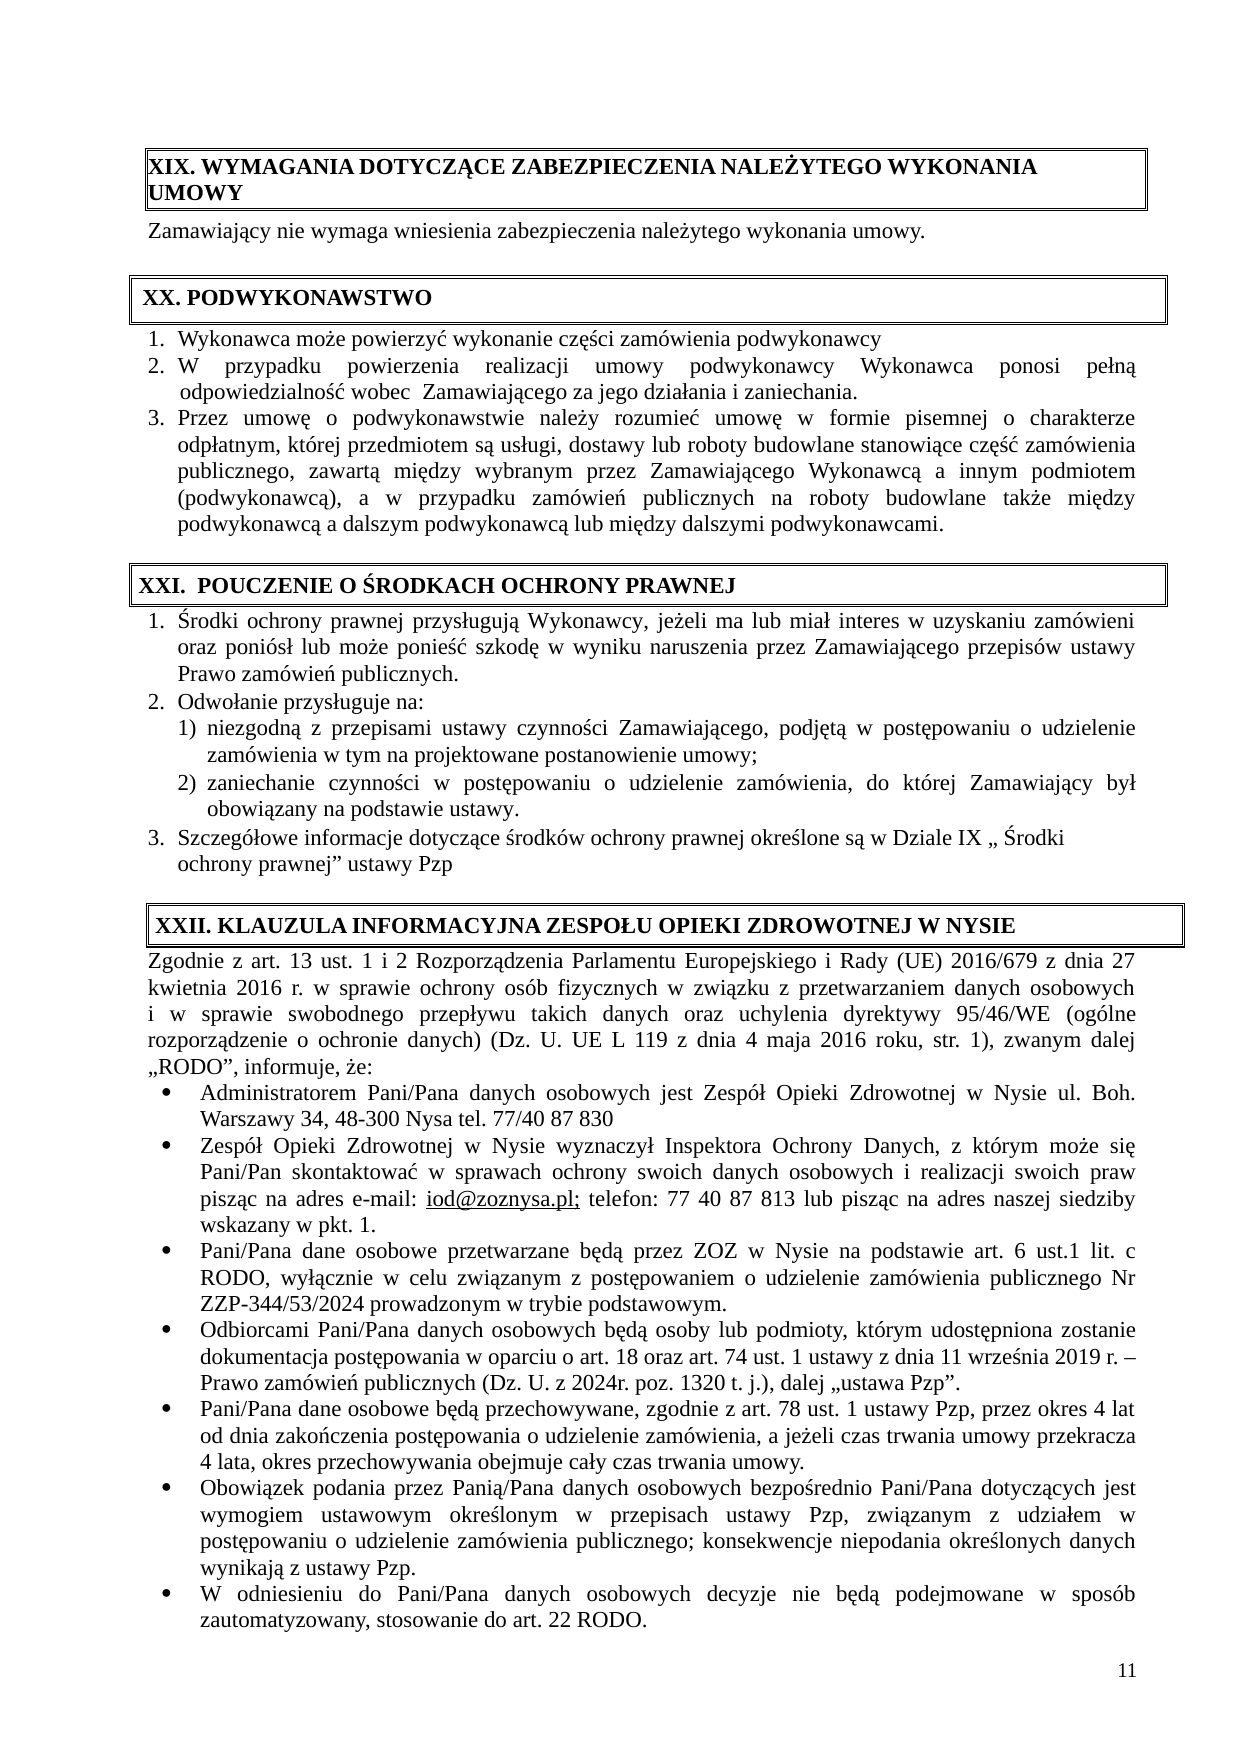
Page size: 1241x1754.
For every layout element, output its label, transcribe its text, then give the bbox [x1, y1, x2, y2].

list Zespół Opieki Zdrowotnej w Nysie wyznaczył Inspektora Ochrony Danych, z którym może się Pani/Pan skontaktować w sprawach ochrony swoich danych osobowych i realizacji swoich praw pisząc na adres e-mail: iod@zoznysa.pl; telefon: 77 40 87 813 lub pisząc na adres naszej siedziby wskazany w pkt. 1. [162, 1132, 1137, 1237]
text Zamawiający nie wymaga wniesienia zabezpieczenia należytego wykonania umowy. [148, 217, 1137, 243]
list W odniesieniu do Pani/Pana danych osobowych decyzje nie będą podejmowane w sposób zautomatyzowany, stosowanie do art. 22 RODO. [162, 1580, 1137, 1633]
list zaniechanie czynności w postępowaniu o udzielenie zamówienia, do której Zamawiający był obowiązany na podstawie ustawy. [177, 769, 1137, 822]
list Pani/Pana dane osobowe przetwarzane będą przez ZOZ w Nysie na podstawie art. 6 ust.1 lit. c RODO, wyłącznie w celu związanym z postępowaniem o udzielenie zamówienia publicznego Nr ZZP-344/53/2024 prowadzonym w trybie podstawowym. [162, 1237, 1137, 1316]
text Zgodnie z art. 13 ust. 1 i 2 Rozporządzenia Parlamentu Europejskiego i Rady (UE) 2016/679 z dnia 27 kwietnia 2016 r. w sprawie ochrony osób fizycznych w związku z przetwarzaniem danych osobowych i w sprawie swobodnego przepływu takich danych oraz uchylenia dyrektywy 95/46/WE (ogólne rozporządzenie o ochronie danych) (Dz. U. UE L 119 z dnia 4 maja 2016 roku, str. 1), zwanym dalej „RODO”, informuje, że: [148, 948, 1137, 1079]
list Odbiorcami Pani/Pana danych osobowych będą osoby lub podmioty, którym udostępniona zostanie dokumentacja postępowania w oparciu o art. 18 oraz art. 74 ust. 1 ustawy z dnia 11 września 2019 r. – Prawo zamówień publicznych (Dz. U. z 2024r. poz. 1320 t. j.), dalej „ustawa Pzp”. [162, 1316, 1137, 1395]
table_header XXI. POUCZENIE O ŚRODKACH OCHRONY PRAWNEJ [132, 566, 1165, 604]
table_header XX. PODWYKONAWSTWO [132, 279, 1165, 322]
table_header XXII. KLAUZULA INFORMACYJNA ZESPOŁU OPIEKI ZDROWOTNEJ W NYSIE [149, 906, 1182, 944]
list niezgodną z przepisami ustawy czynności Zamawiającego, podjętą w postępowaniu o udzielenie zamówienia w tym na projektowane postanowienie umowy; [177, 714, 1137, 767]
list Szczegółowe informacje dotyczące środków ochrony prawnej określone są w Dziale IX „ Środki ochrony prawnej” ustawy Pzp [148, 824, 1137, 877]
list Środki ochrony prawnej przysługują Wykonawcy, jeżeli ma lub miał interes w uzyskaniu zamówieni oraz poniósł lub może ponieść szkodę w wyniku naruszenia przez Zamawiającego przepisów ustawy Prawo zamówień publicznych. [148, 607, 1137, 686]
list W przypadku powierzenia realizacji umowy podwykonawcy Wykonawca ponosi pełną odpowiedzialność wobec Zamawiającego za jego działania i zaniechania. [148, 352, 1137, 404]
list Administratorem Pani/Pana danych osobowych jest Zespół Opieki Zdrowotnej w Nysie ul. Boh. Warszawy 34, 48-300 Nysa tel. 77/40 87 830 [162, 1079, 1137, 1132]
list Odwołanie przysługuje na: [148, 688, 1137, 714]
list Obowiązek podania przez Panią/Pana danych osobowych bezpośrednio Pani/Pana dotyczących jest wymogiem ustawowym określonym w przepisach ustawy Pzp, związanym z udziałem w postępowaniu o udzielenie zamówienia publicznego; konsekwencje niepodania określonych danych wynikają z ustawy Pzp. [162, 1474, 1137, 1580]
list Wykonawca może powierzyć wykonanie części zamówienia podwykonawcy [148, 325, 1137, 352]
subtitle XIX. WYMAGANIA DOTYCZĄCE ZABEZPIECZENIA NALEŻYTEGO WYKONANIA UMOWY [148, 151, 1145, 208]
list Przez umowę o podwykonawstwie należy rozumieć umowę w formie pisemnej o charakterze odpłatnym, której przedmiotem są usługi, dostawy lub roboty budowlane stanowiące część zamówienia publicznego, zawartą między wybranym przez Zamawiającego Wykonawcą a innym podmiotem (podwykonawcą), a w przypadku zamówień publicznych na roboty budowlane także między podwykonawcą a dalszym podwykonawcą lub między dalszymi podwykonawcami. [148, 404, 1137, 536]
list Pani/Pana dane osobowe będą przechowywane, zgodnie z art. 78 ust. 1 ustawy Pzp, przez okres 4 lat od dnia zakończenia postępowania o udzielenie zamówienia, a jeżeli czas trwania umowy przekracza 4 lata, okres przechowywania obejmuje cały czas trwania umowy. [162, 1395, 1137, 1474]
